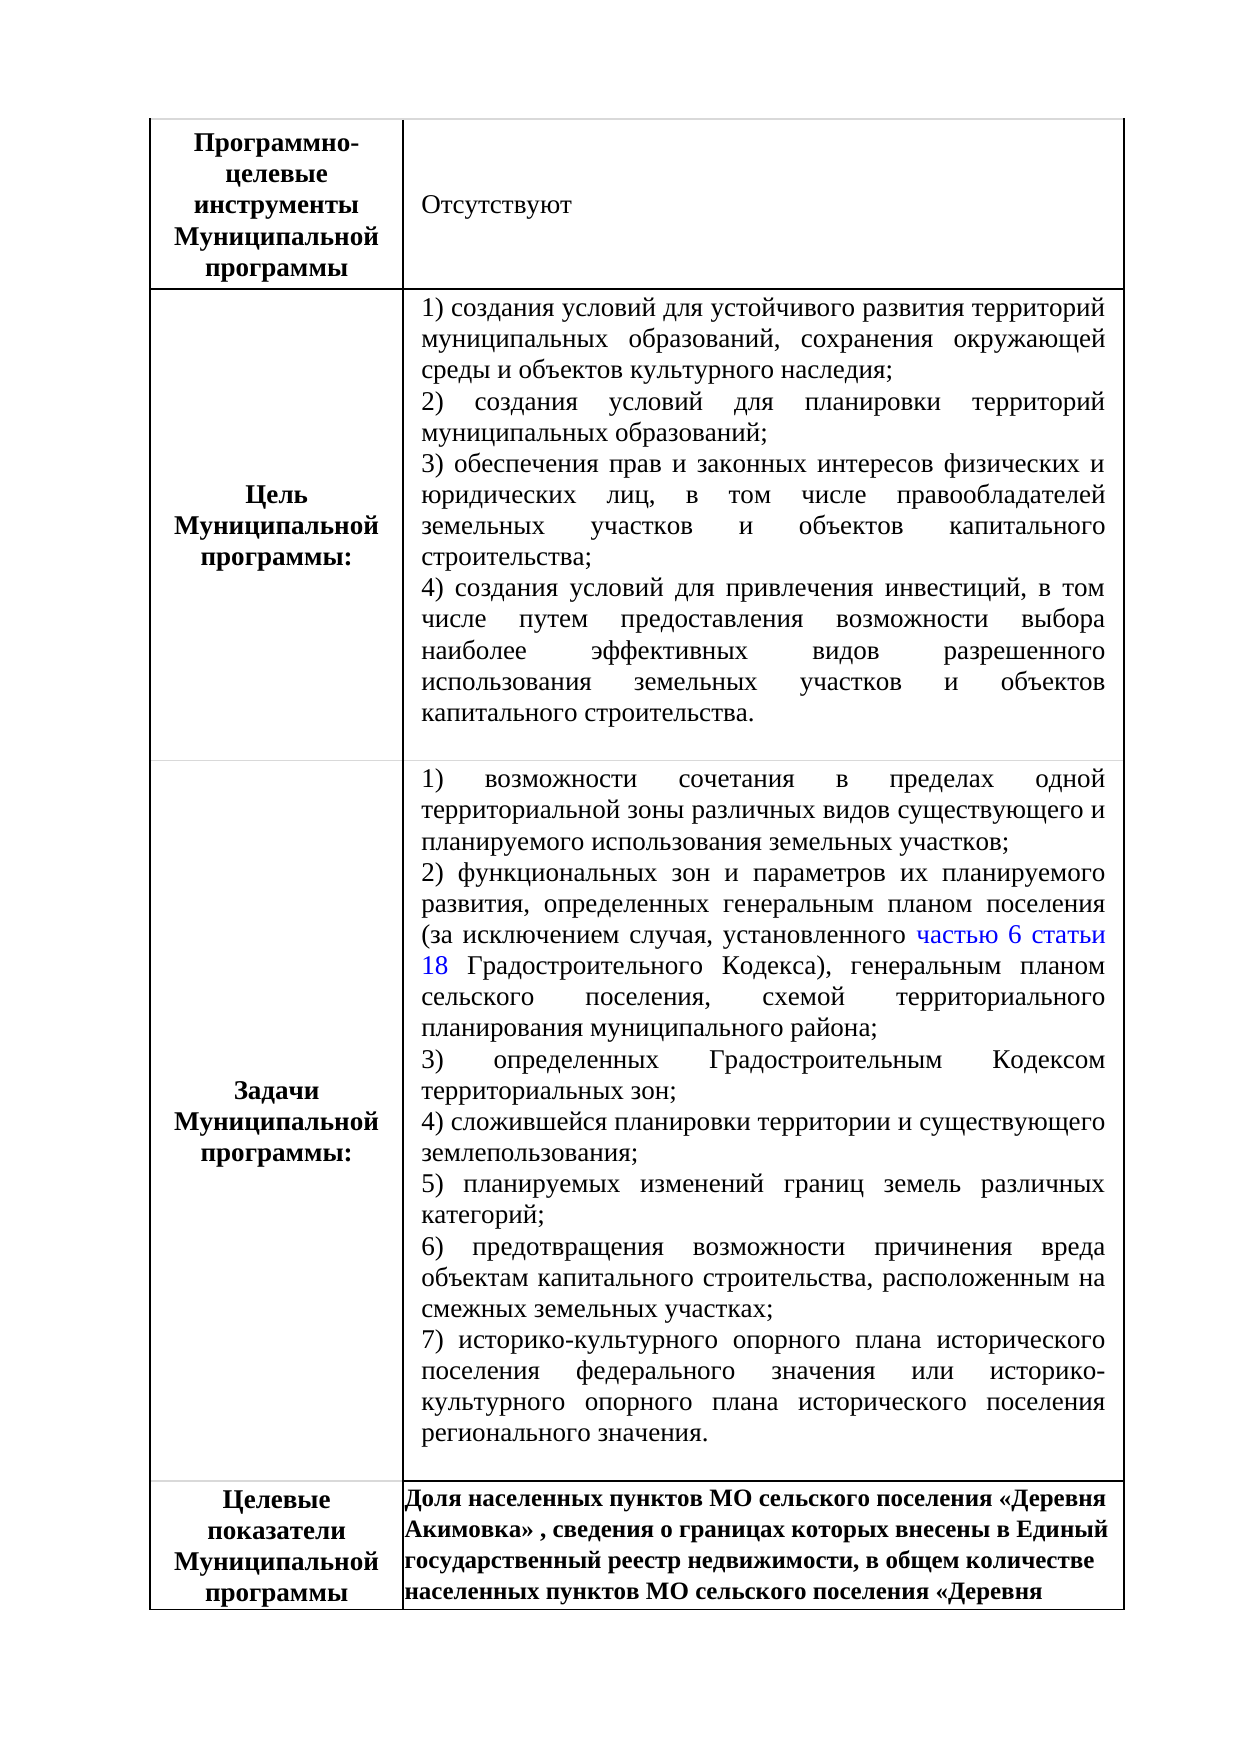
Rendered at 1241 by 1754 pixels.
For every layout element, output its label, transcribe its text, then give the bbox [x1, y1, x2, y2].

table_cell 1) создания условий для устойчивого развития территорий муниципальных образований, сохранения окружающей среды и объектов культурного наследия; 2) создания условий для планировки территорий муниципальных образований; 3) обеспечения прав и законных интересов физических и юридических лиц, в том числе правообладателей земельных участков и объектов капитального строительства; 4) создания условий для привлечения инвестиций, в том числе путем предоставления возможности выбора наиболее эффективных видов разрешенного использования земельных участков и объектов капитального строительства. [404, 290, 1123, 759]
table_cell Цель Муниципальной программы: [151, 290, 402, 759]
table_cell 1) возможности сочетания в пределах одной территориальной зоны различных видов существующего и планируемого использования земельных участков; 2) функциональных зон и параметров их планируемого развития, определенных генеральным планом поселения (за исключением случая, установленного частью 6 статьи 18 Градостроительного Кодекса), генеральным планом сельского поселения, схемой территориального планирования муниципального района; 3) определенных Градостроительным Кодексом территориальных зон; 4) сложившейся планировки территории и существующего землепользования; 5) планируемых изменений границ земель различных категорий; 6) предотвращения возможности причинения вреда объектам капитального строительства, расположенным на смежных земельных участках; 7) историко-культурного опорного плана исторического поселения федерального значения или историко-культурного опорного плана исторического поселения регионального значения. [404, 761, 1123, 1480]
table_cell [151, 1482, 402, 1609]
table_cell Программно-целевые инструменты Муниципальной программы [151, 120, 402, 288]
table_cell Отсутствуют [404, 120, 1123, 288]
table_cell Задачи Муниципальной программы: [151, 761, 402, 1480]
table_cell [404, 1482, 1123, 1609]
